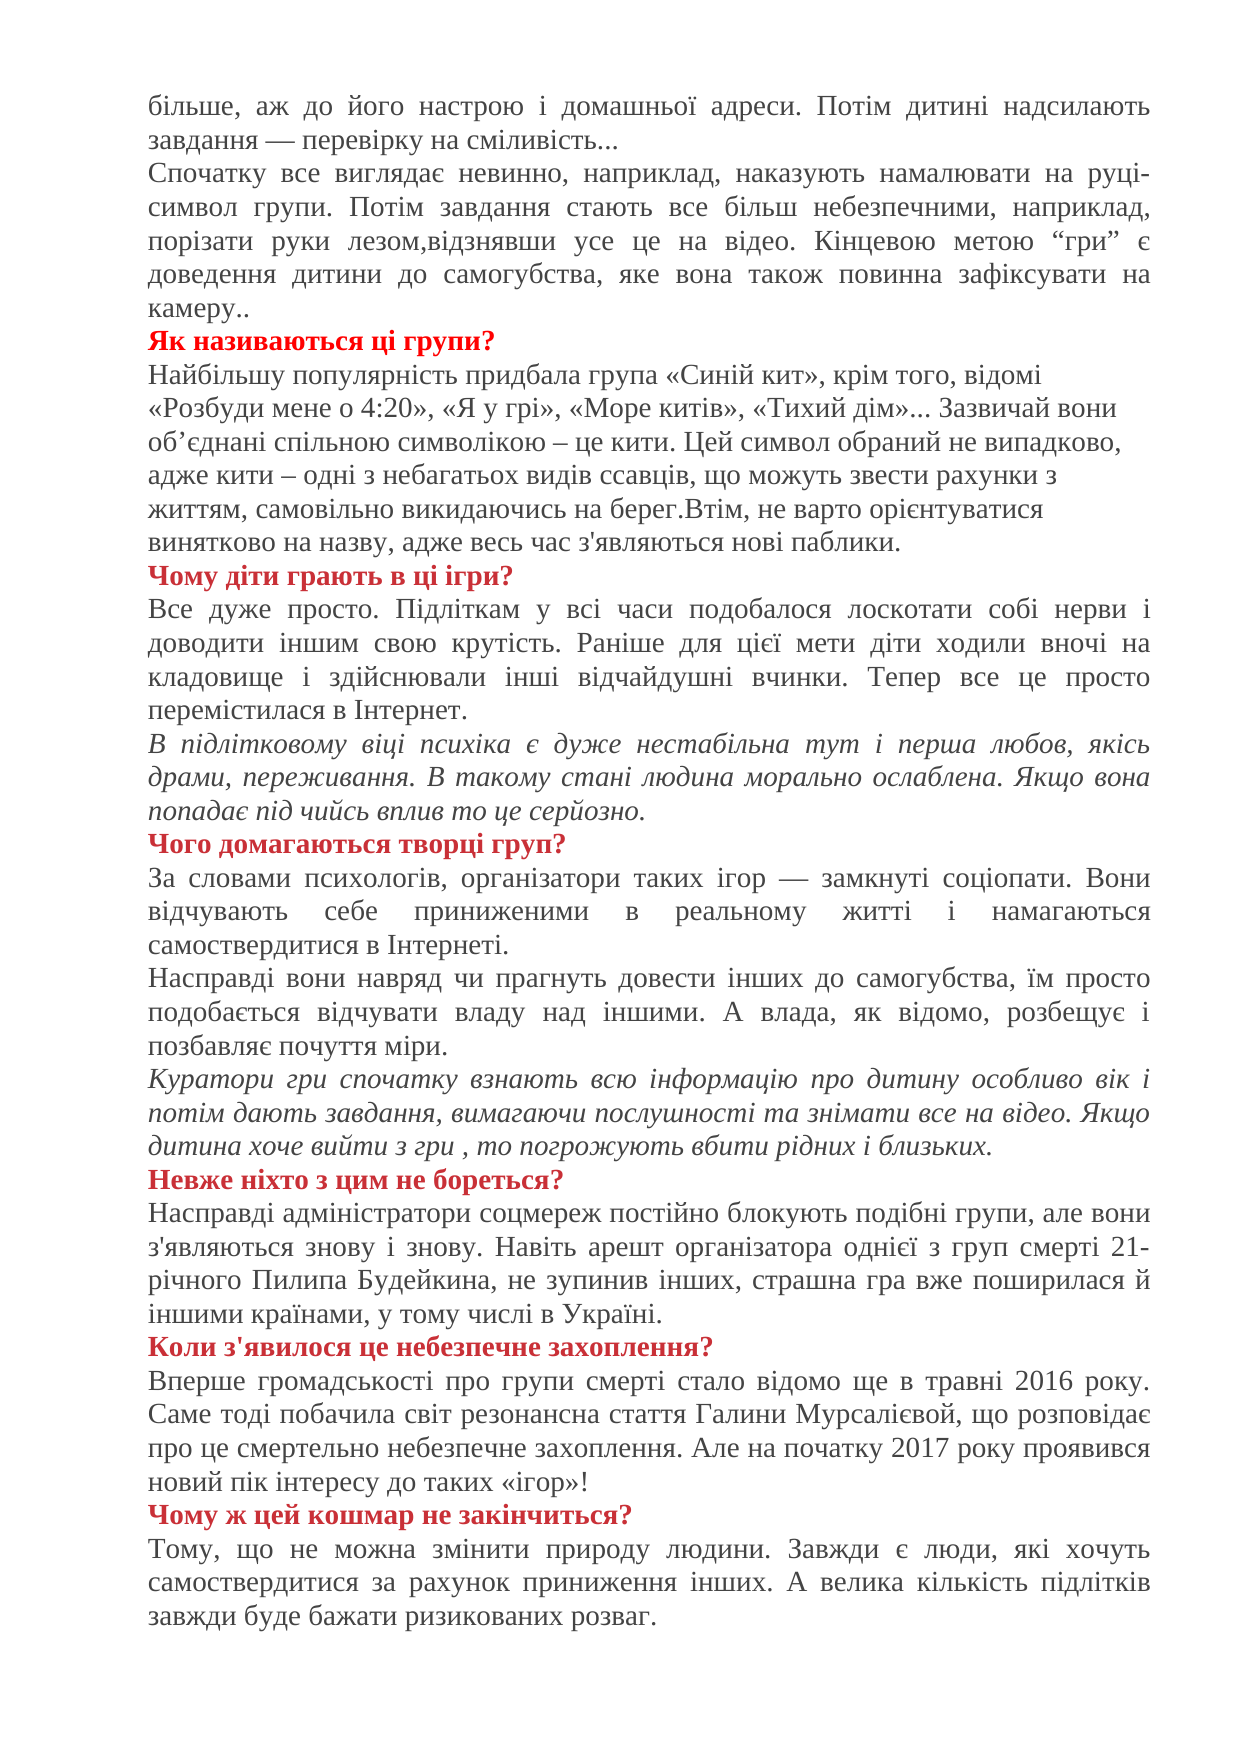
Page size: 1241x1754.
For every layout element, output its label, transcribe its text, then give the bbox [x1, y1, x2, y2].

text Насправді вони навряд чи прагнуть довести інших до самогубства, їм просто подобається відчувати владу над іншими. А влада, як відомо, розбещує і позбавляє почуття міри. [148, 961, 1152, 1061]
text Все дуже просто. Підліткам у всі часи подобалося лоскотати собі нерви і доводити іншим свою крутість. Раніше для цієї мети діти ходили вночі на кладовище і здійснювали інші відчайдушні вчинки. Тепер все це просто перемістилася в Інтернет. [148, 592, 1152, 726]
text Куратори гри спочатку взнають всю інформацію про дитину особливо вік і потім дають завдання, вимагаючи послушності та знімати все на відео. Якщо дитина хоче вийти з гри , то погрожують вбити рідних і близьких. [148, 1061, 1152, 1162]
text Невже ніхто з цим не бореться? [148, 1162, 1152, 1195]
text Насправді адміністратори соцмереж постійно блокують подібні групи, але вони з'являються знову і знову. Навіть арешт організатора однієї з груп смерті 21-річного Пилипа Будейкина, не зупинив інших, страшна гра вже поширилася й іншими країнами, у тому числі в Україні. [148, 1195, 1152, 1329]
text Вперше громадськості про групи смерті стало відомо ще в травні 2016 року. Саме тоді побачила світ резонансна стаття Галини Мурсалієвой, що розповідає про це смертельно небезпечне захоплення. Але на початку 2017 року проявився новий пік інтересу до таких «ігор»! [148, 1363, 1152, 1497]
text За словами психологів, організатори таких ігор — замкнуті соціопати. Вони відчувають себе приниженими в реальному житті і намагаються самоствердитися в Інтернеті. [148, 860, 1152, 961]
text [148, 88, 1152, 156]
text В підлітковому віці психіка є дуже нестабільна тут і перша любов, якісь драми, переживання. В такому стані людина морально ослаблена. Якщо вона попадає під чийсь вплив то це серйозно. [148, 726, 1152, 826]
text Чому ж цей кошмар не закінчиться? [148, 1497, 1152, 1531]
text Спочатку все виглядає невинно, наприклад, наказують намалювати на руці-символ групи. Потім завдання стають все більш небезпечними, наприклад, порізати руки лезом,відзнявши усе це на відео. Кінцевою метою “гри” є доведення дитини до самогубства, яке вона також повинна зафіксувати на камеру.. [148, 156, 1152, 323]
text Як називаються ці групи? Найбільшу популярність придбала група «Синій кит», крім того, відомі «Розбуди мене о 4:20», «Я у грі», «Море китів», «Тихий дім»... Зазвичай вони об’єднані спільною символікою – це кити. Цей символ обраний не випадково, адже кити – одні з небагатьох видів ссавців, що можуть звести рахунки з життям, самовільно викидаючись на берег.Втім, не варто орієнтуватися винятково на назву, адже весь час з'являються нові паблики. [148, 323, 1152, 558]
text Тому, що не можна змінити природу людини. Завжди є люди, які хочуть самоствердитися за рахунок приниження інших. А велика кількість підлітків завжди буде бажати ризикованих розваг. [148, 1531, 1152, 1631]
text Коли з'явилося це небезпечне захоплення? [148, 1329, 1152, 1363]
text Чому діти грають в ці ігри? [148, 558, 1152, 592]
text Чого домагаються творці груп? [148, 826, 1152, 860]
